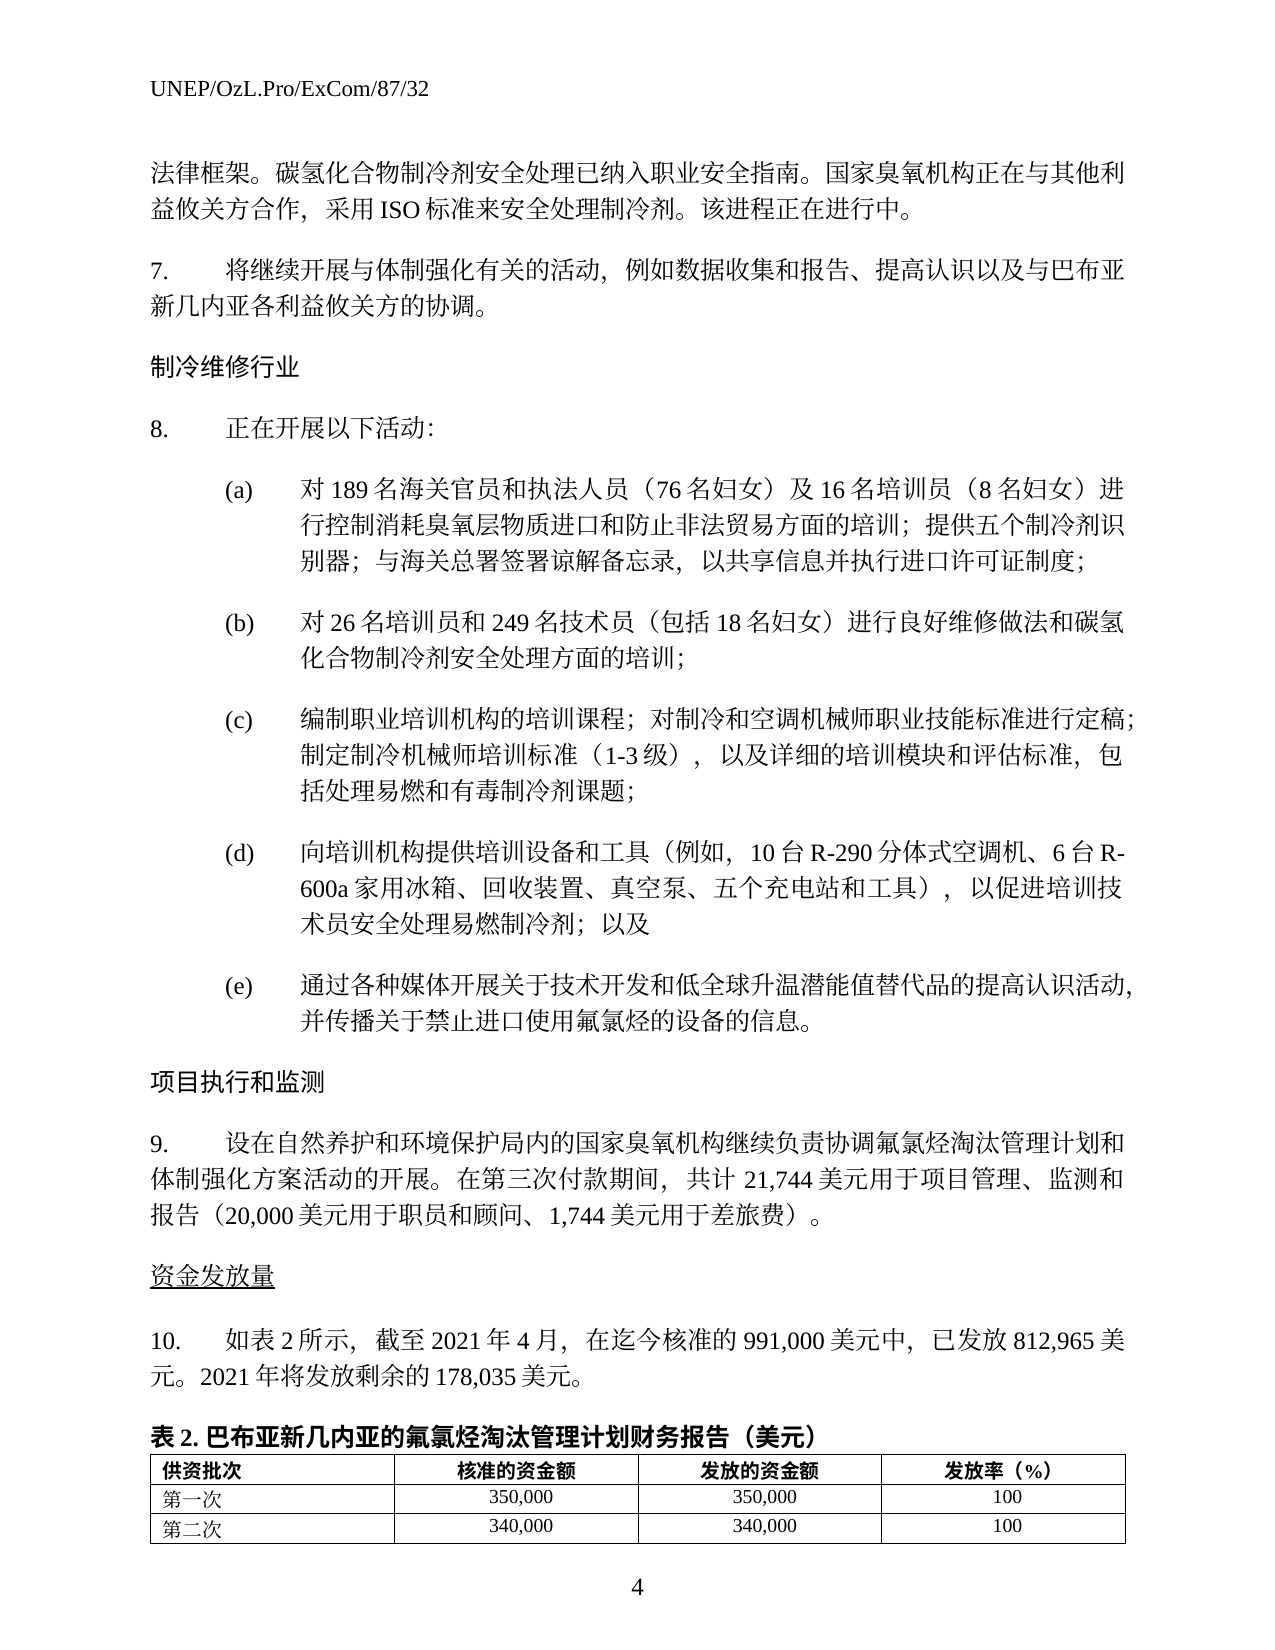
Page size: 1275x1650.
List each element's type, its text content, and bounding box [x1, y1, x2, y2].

table_header 核准的资金额 [395, 1455, 638, 1484]
table_cell 340,000 [395, 1514, 638, 1543]
text 项目执行和监测 [150, 1062, 1125, 1098]
table_cell 第一次 [151, 1485, 394, 1513]
table_header 供资批次 [151, 1455, 394, 1484]
subtitle 如表2所示，截至2021年4月，在迄今核准的991,000美元中，已发放812,965美元。2021年将发放剩余的178,035美元。 [150, 1321, 1125, 1393]
subtitle 设在自然养护和环境保护局内的国家臭氧机构继续负责协调氟氯烃淘汰管理计划和体制强化方案活动的开展。在第三次付款期间，共计21,744美元用于项目管理、监测和报告（20,000美元用于职员和顾问、1,744美元用于差旅费）。 [150, 1123, 1125, 1231]
table_header 发放的资金额 [639, 1455, 881, 1484]
table_cell 340,000 [639, 1514, 881, 1543]
text 资金发放量 [150, 1256, 1125, 1292]
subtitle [150, 154, 1125, 226]
subtitle 对189名海关官员和执法人员（76名妇女）及16名培训员（8名妇女）进行控制消耗臭氧层物质进口和防止非法贸易方面的培训；提供五个制冷剂识别器；与海关总署签署谅解备忘录，以共享信息并执行进口许可证制度； [225, 470, 1125, 578]
table_header 发放率（%） [882, 1455, 1125, 1484]
subtitle 将继续开展与体制强化有关的活动，例如数据收集和报告、提高认识以及与巴布亚新几内亚各利益攸关方的协调。 [150, 251, 1125, 323]
subtitle 编制职业培训机构的培训课程；对制冷和空调机械师职业技能标准进行定稿；制定制冷机械师培训标准（1-3级），以及详细的培训模块和评估标准，包括处理易燃和有毒制冷剂课题； [225, 700, 1125, 808]
text 表2. 巴布亚新几内亚的氟氯烃淘汰管理计划财务报告（美元） [150, 1418, 1125, 1454]
subtitle 向培训机构提供培训设备和工具（例如，10台R-290分体式空调机、6台R-600a家用冰箱、回收装置、真空泵、五个充电站和工具），以促进培训技术员安全处理易燃制冷剂；以及 [225, 833, 1125, 940]
table_cell 100 [882, 1514, 1125, 1543]
table_cell 350,000 [395, 1485, 638, 1513]
table_cell 100 [882, 1485, 1125, 1513]
subtitle 正在开展以下活动： [150, 409, 1125, 445]
table_cell 350,000 [639, 1485, 881, 1513]
subtitle 通过各种媒体开展关于技术开发和低全球升温潜能值替代品的提高认识活动，并传播关于禁止进口使用氟氯烃的设备的信息。 [225, 965, 1125, 1037]
table_cell 第二次 [151, 1514, 394, 1543]
subtitle 制冷维修行业 [150, 348, 1125, 384]
subtitle 对26名培训员和249名技术员（包括18名妇女）进行良好维修做法和碳氢化合物制冷剂安全处理方面的培训； [225, 603, 1125, 675]
